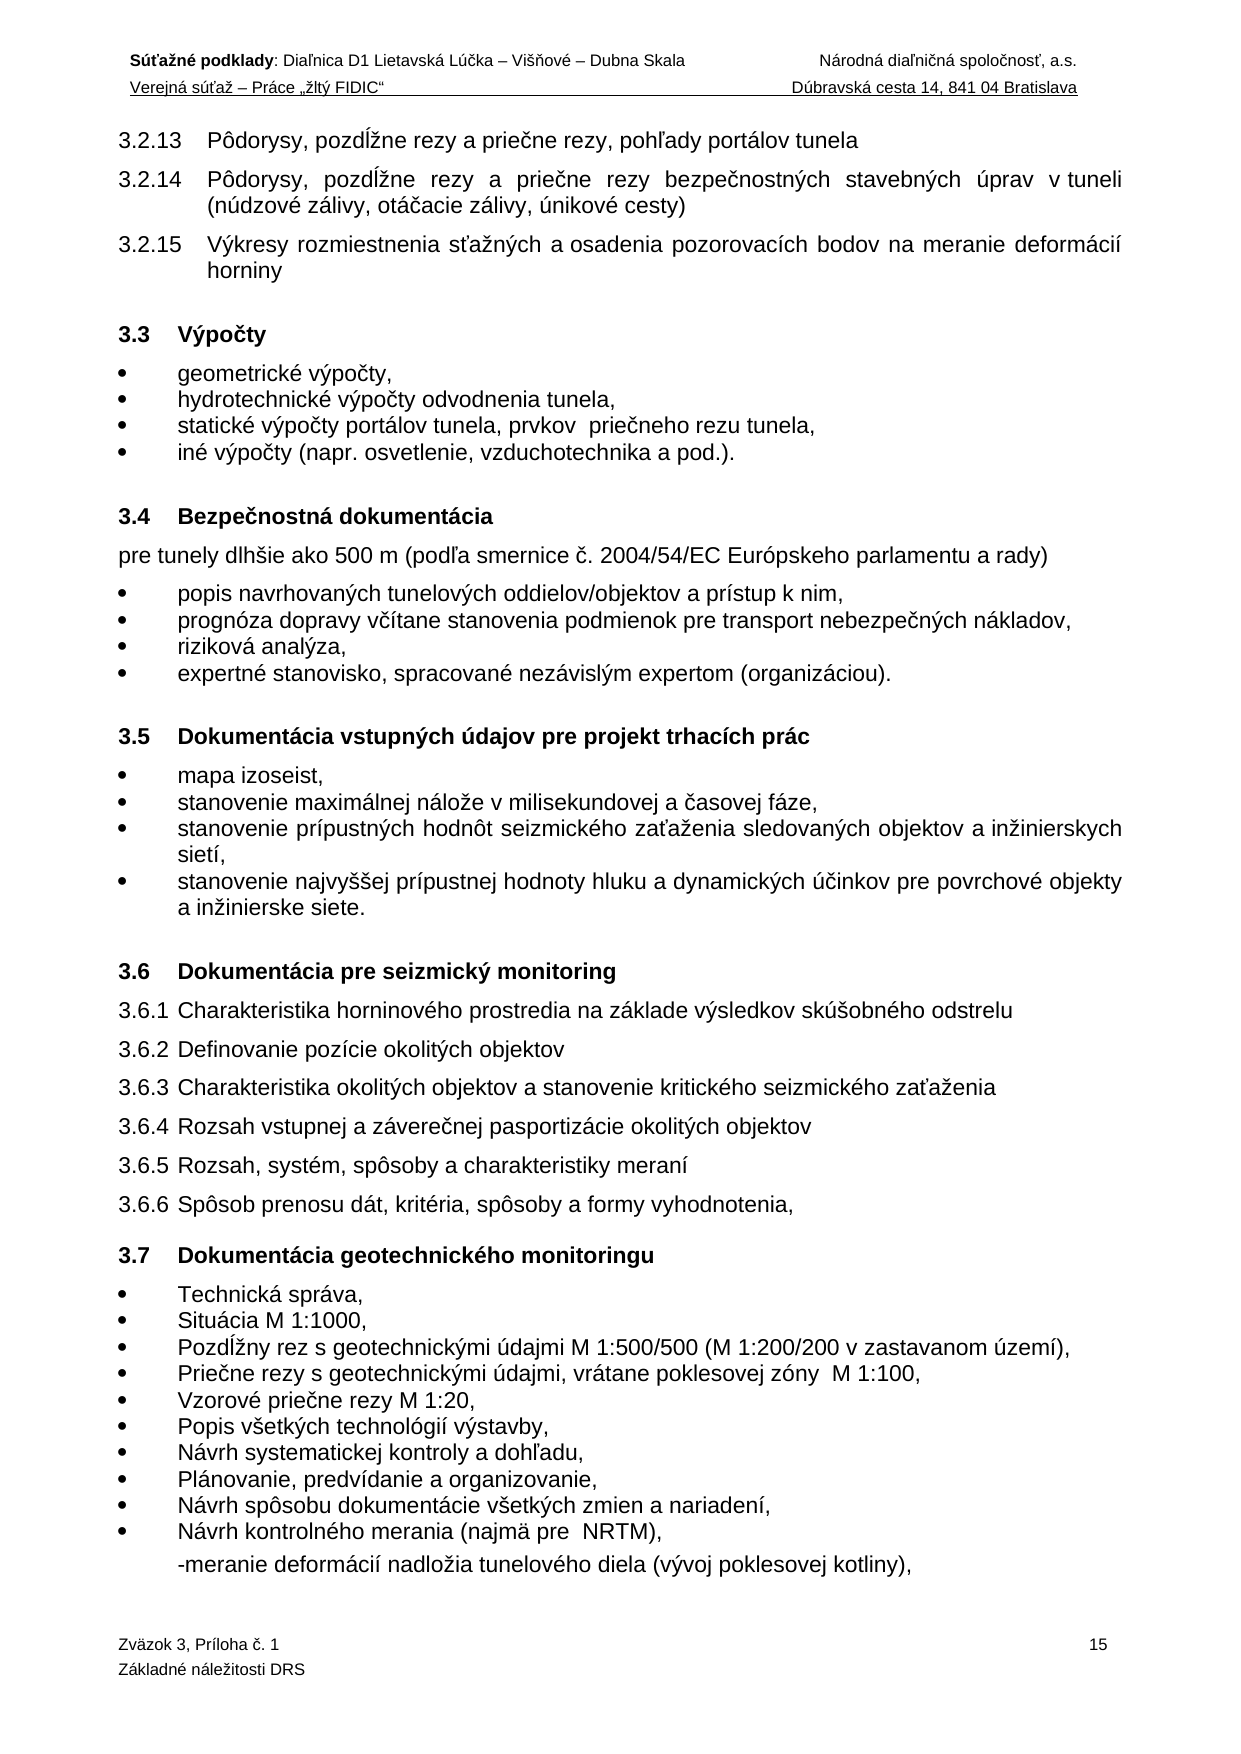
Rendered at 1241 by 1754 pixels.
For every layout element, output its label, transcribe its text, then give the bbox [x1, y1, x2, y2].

list Dokumentácia pre seizmický monitoring [118, 958, 1122, 984]
text 3.2.13 Pôdorysy, pozdĺžne rezy a priečne rezy, pohľady portálov tunela [118, 127, 1122, 153]
text 3.6.6 Spôsob prenosu dát, kritéria, spôsoby a formy vyhodnotenia, [118, 1191, 1122, 1217]
list stanovenie najvyššej prípustnej hodnoty hluku a dynamických účinkov pre povrchové objekty a inžinierske siete. [118, 868, 1122, 920]
list Popis všetkých technológií výstavby, [118, 1413, 1122, 1439]
list Technická správa, [118, 1281, 1122, 1307]
list Vzorové priečne rezy M 1:20, [118, 1387, 1122, 1413]
text 3.6.3 Charakteristika okolitých objektov a stanovenie kritického seizmického zaťaženia [118, 1074, 1122, 1101]
list riziková analýza, [118, 633, 1122, 659]
text 3.6.2 Definovanie pozície okolitých objektov [118, 1036, 1122, 1062]
list statické výpočty portálov tunela, prvkov priečneho rezu tunela, [118, 412, 1122, 439]
text 3.6.5 Rozsah, systém, spôsoby a charakteristiky meraní [118, 1152, 1122, 1178]
list hydrotechnické výpočty odvodnenia tunela, [118, 386, 1122, 412]
list stanovenie prípustných hodnôt seizmického zaťaženia sledovaných objektov a inžinierskych sietí, [118, 815, 1122, 868]
list Pozdĺžny rez s geotechnickými údajmi M 1:500/500 (M 1:200/200 v zastavanom území), [118, 1334, 1122, 1360]
list Bezpečnostná dokumentácia [118, 503, 1122, 529]
list prognóza dopravy včítane stanovenia podmienok pre transport nebezpečných nákladov, [118, 607, 1122, 633]
text 3.2.14 Pôdorysy, pozdĺžne rezy a priečne rezy bezpečnostných stavebných úprav v tuneli (núdzové zálivy, otáčacie zálivy, únikové cesty) [118, 166, 1122, 218]
list Plánovanie, predvídanie a organizovanie, [118, 1466, 1122, 1492]
list mapa izoseist, [118, 762, 1122, 788]
text -meranie deformácií nadložia tunelového diela (vývoj poklesovej kotliny), [177, 1551, 1122, 1577]
list Situácia M 1:1000, [118, 1307, 1122, 1334]
text pre tunely dlhšie ako (podľa smernice č. 2004/54/EC Európskeho parlamentu a rady) [118, 542, 1122, 568]
list Návrh systematickej kontroly a dohľadu, [118, 1439, 1122, 1466]
text 3.6.4 Rozsah vstupnej a záverečnej pasportizácie okolitých objektov [118, 1113, 1122, 1139]
list Návrh kontrolného merania (najmä pre NRTM), [118, 1518, 1122, 1545]
list Priečne rezy s geotechnickými údajmi, vrátane poklesovej zóny M 1:100, [118, 1360, 1122, 1387]
list Výpočty [118, 321, 1122, 347]
list expertné stanovisko, spracované nezávislým expertom (organizáciou). [118, 659, 1122, 686]
list geometrické výpočty, [118, 360, 1122, 386]
list stanovenie maximálnej nálože v milisekundovej a časovej fáze, [118, 788, 1122, 815]
text 3.2.15 Výkresy rozmiestnenia sťažných a osadenia pozorovacích bodov na meranie deformácií horniny [118, 231, 1122, 283]
list Dokumentácia geotechnického monitoringu [118, 1242, 1122, 1269]
text 3.6.1 Charakteristika horninového prostredia na základe výsledkov skúšobného odstrelu [118, 997, 1122, 1023]
list Návrh spôsobu dokumentácie všetkých zmien a nariadení, [118, 1492, 1122, 1518]
list Dokumentácia vstupných údajov pre projekt trhacích prác [118, 723, 1122, 750]
list iné výpočty (napr. osvetlenie, vzduchotechnika a pod.). [118, 439, 1122, 465]
list popis navrhovaných tunelových oddielov/objektov a prístup k nim, [118, 580, 1122, 607]
